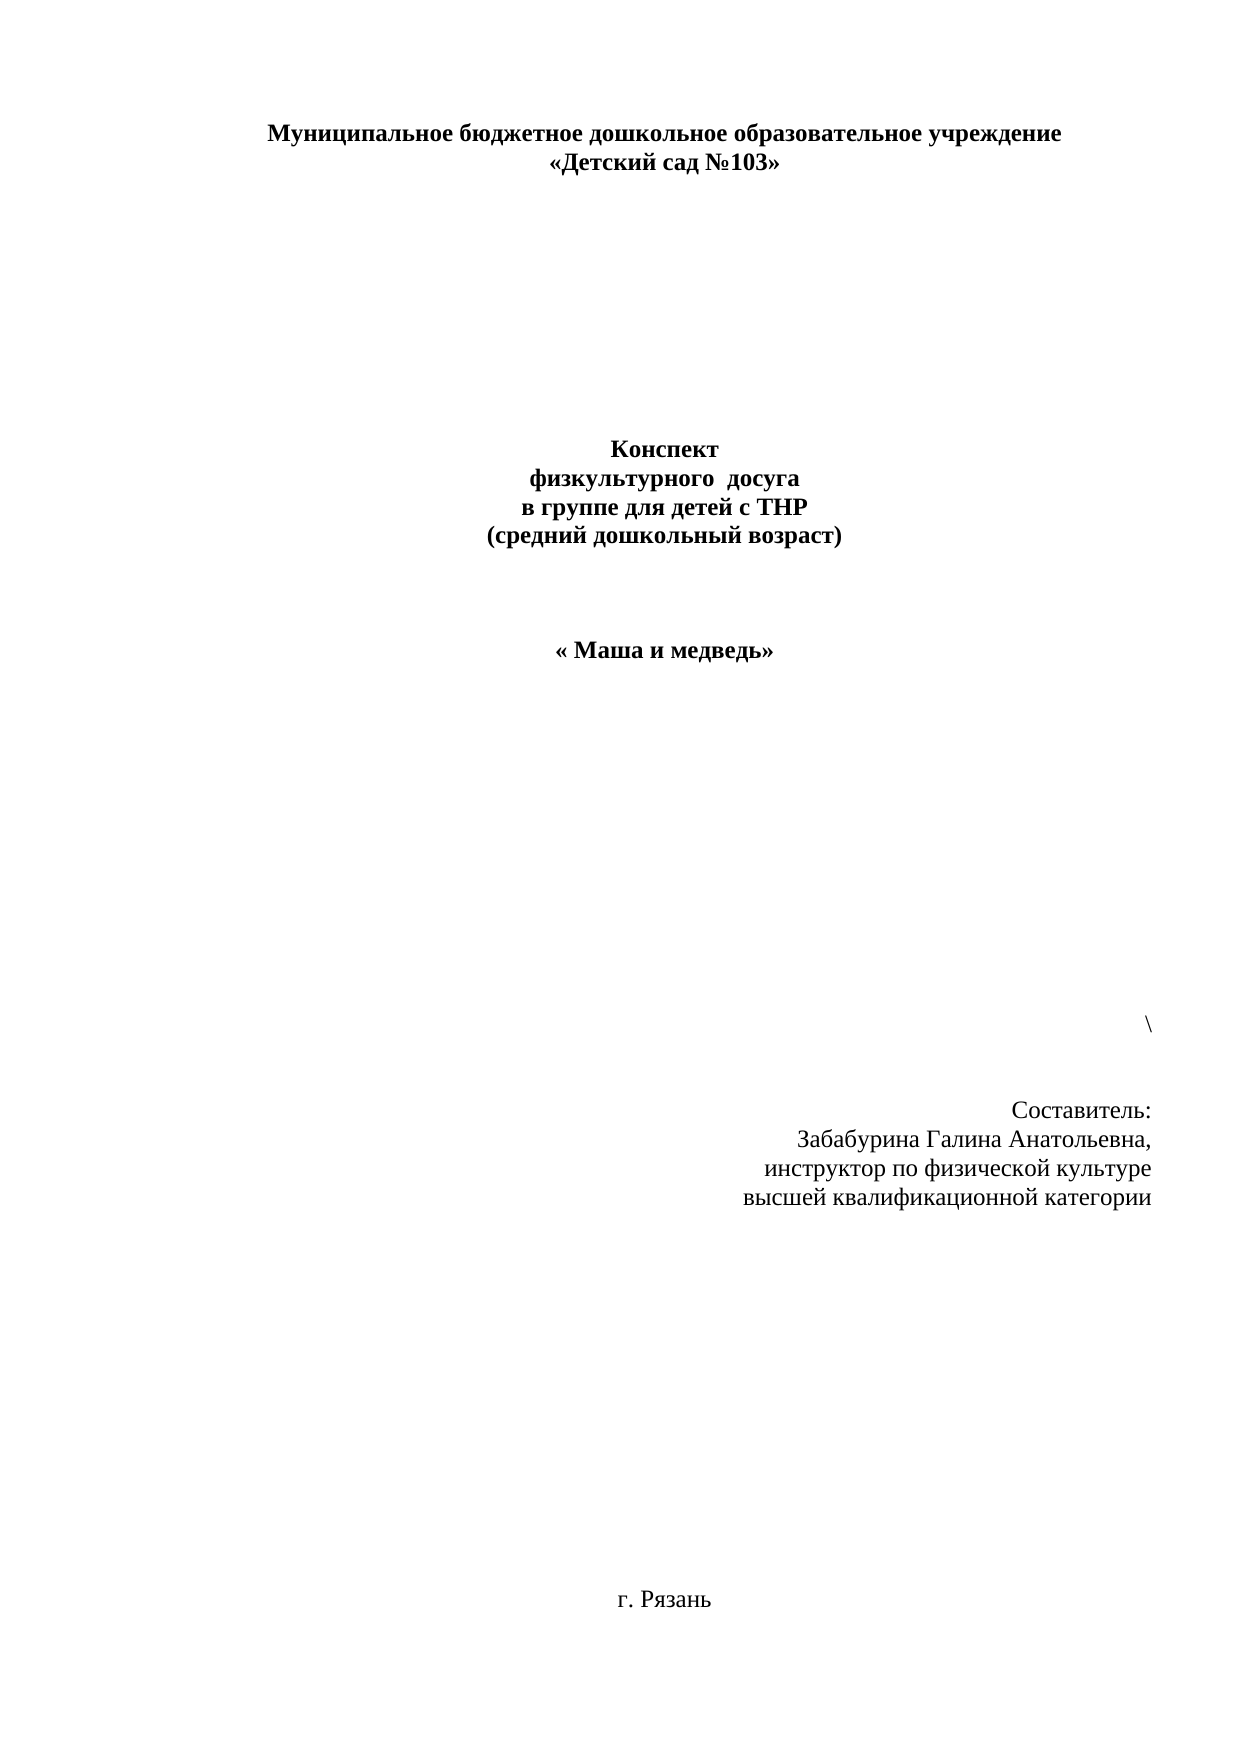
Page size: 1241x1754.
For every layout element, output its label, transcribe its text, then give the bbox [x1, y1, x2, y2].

text физкультурного досуга [177, 463, 1152, 492]
text Муниципальное бюджетное дошкольное образовательное учреждение [177, 118, 1152, 147]
text «Детский сад №103» [177, 147, 1152, 176]
text \ [177, 1009, 1152, 1038]
text Составитель: [177, 1096, 1152, 1124]
text г. Рязань [177, 1584, 1152, 1613]
text (средний дошкольный возраст) [177, 521, 1152, 549]
text в группе для детей с ТНР [177, 492, 1152, 521]
text « Маша и медведь» [177, 636, 1152, 664]
text инструктор по физической культуре [177, 1153, 1152, 1182]
text Конспект [177, 434, 1152, 463]
text высшей квалификационной категории [177, 1182, 1152, 1211]
text Забабурина Галина Анатольевна, [177, 1124, 1152, 1153]
